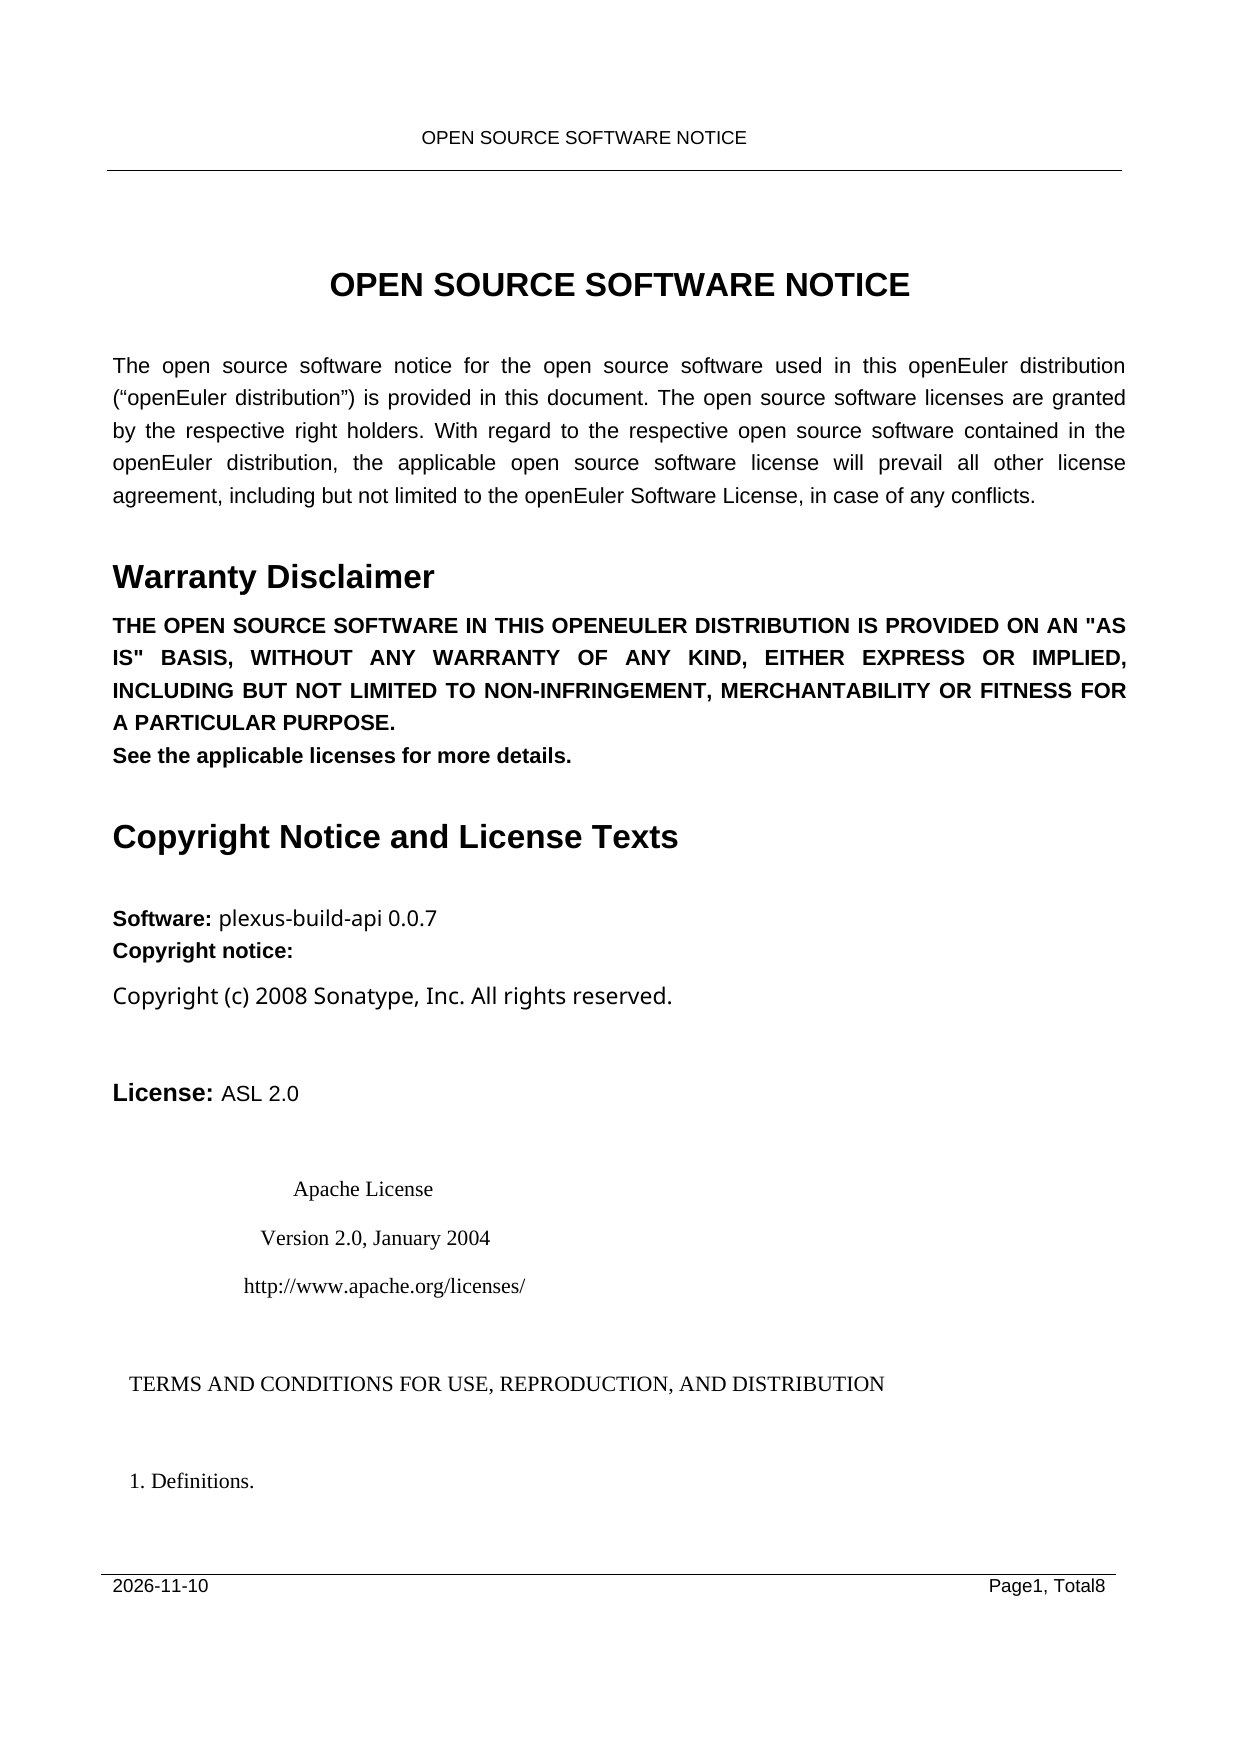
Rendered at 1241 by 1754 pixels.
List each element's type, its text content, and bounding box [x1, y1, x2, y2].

text THE OPEN SOURCE SOFTWARE IN THIS OPENEULER DISTRIBUTION IS PROVIDED ON AN "AS IS" BASIS, WITHOUT ANY WARRANTY OF ANY KIND, EITHER EXPRESS OR IMPLIED, INCLUDING BUT NOT LIMITED TO NON-INFRINGEMENT, MERCHANTABILITY OR FITNESS FOR A PARTICULAR PURPOSE. See the applicable licenses for more details. [112, 609, 1128, 771]
text Copyright notice: [112, 934, 1128, 966]
text Copyright (c) 2008 Sonatype, Inc. All rights reserved. [112, 979, 1128, 1060]
text OPEN SOURCE SOFTWARE NOTICE [112, 251, 1128, 316]
text Warranty Disclaimer [112, 544, 1128, 609]
text License: ASL 2.0 [112, 1077, 1128, 1109]
text Copyright Notice and License Texts [112, 804, 1128, 869]
text The open source software notice for the open source software used in this openEuler distribution (“openEuler distribution”) is provided in this document. The open source software licenses are granted by the respective right holders. With regard to the respective open source software contained in the openEuler distribution, the applicable open source software license will prevail all other license agreement, including but not limited to the openEuler Software License, in case of any conflicts. [112, 349, 1128, 511]
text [112, 1123, 1128, 1497]
text Software: plexus-build-api 0.0.7 [112, 901, 1128, 934]
